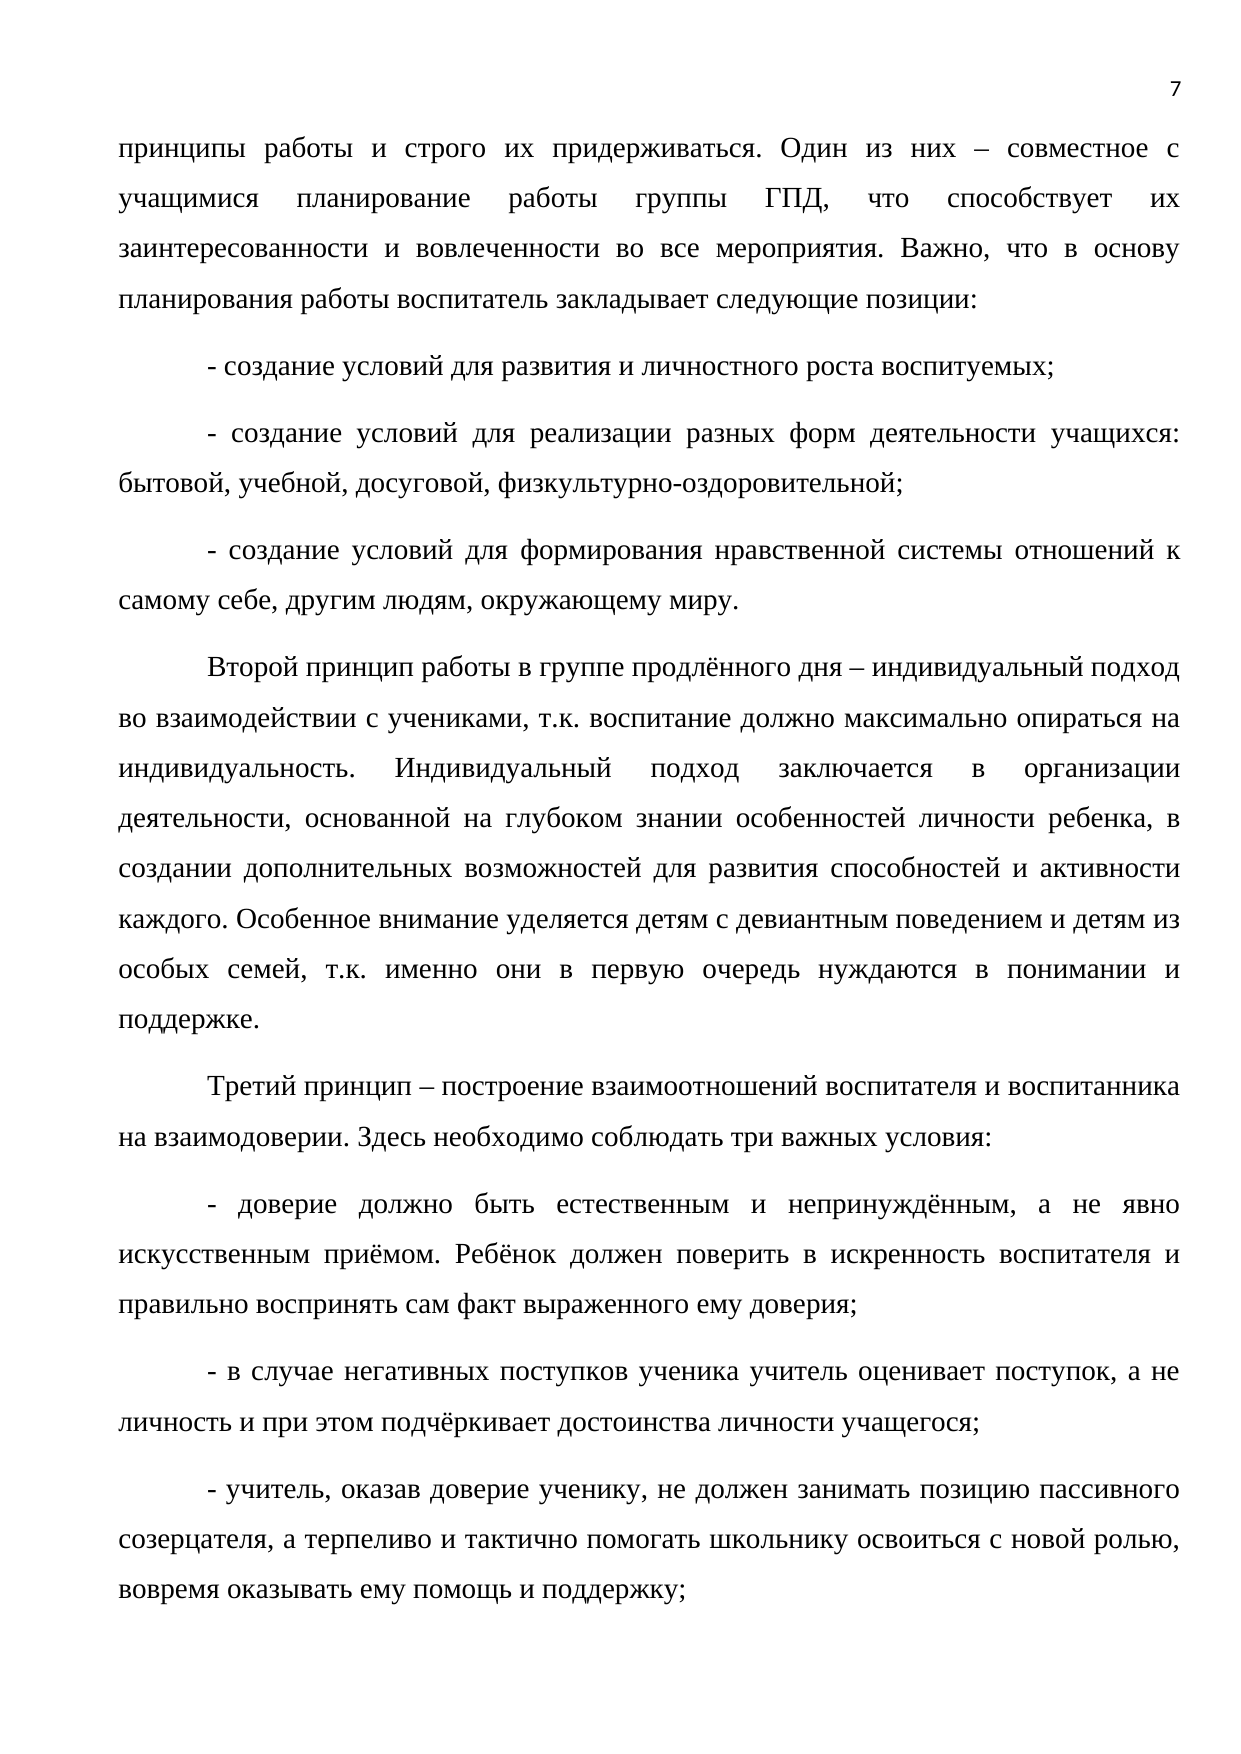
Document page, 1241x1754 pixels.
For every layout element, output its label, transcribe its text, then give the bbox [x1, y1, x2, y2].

text - учитель, оказав доверие ученику, не должен занимать позицию пассивного созерцателя, а терпеливо и тактично помогать школьнику освоиться с новой ролью, вовремя оказывать ему помощь и поддержку; [118, 1471, 1181, 1605]
text - в случае негативных поступков ученика учитель оценивает поступок, а не личность и при этом подчёркивает достоинства личности учащегося; [118, 1353, 1181, 1437]
text Второй принцип работы в группе продлённого дня – индивидуальный подход во взаимодействии с учениками, т.к. воспитание должно максимально опираться на индивидуальность. Индивидуальный подход заключается в организации деятельности, основанной на глубоком знании особенностей личности ребенка, в создании дополнительных возможностей для развития способностей и активности каждого. Особенное внимание уделяется детям с девиантным поведением и детям из особых семей, т.к. именно они в первую очередь нуждаются в понимании и поддержке. [118, 649, 1181, 1035]
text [118, 130, 1181, 314]
text - доверие должно быть естественным и непринуждённым, а не явно искусственным приёмом. Ребёнок должен поверить в искренность воспитателя и правильно воспринять сам факт выраженного ему доверия; [118, 1186, 1181, 1320]
text - создание условий для реализации разных форм деятельности учащихся: бытовой, учебной, досуговой, физкультурно-оздоровительной; [118, 415, 1181, 499]
text - создание условий для развития и личностного роста воспитуемых; [118, 348, 1181, 381]
text Третий принцип – построение взаимоотношений воспитателя и воспитанника на взаимодоверии. Здесь необходимо соблюдать три важных условия: [118, 1068, 1181, 1152]
text - создание условий для формирования нравственной системы отношений к самому себе, другим людям, окружающему миру. [118, 532, 1181, 616]
